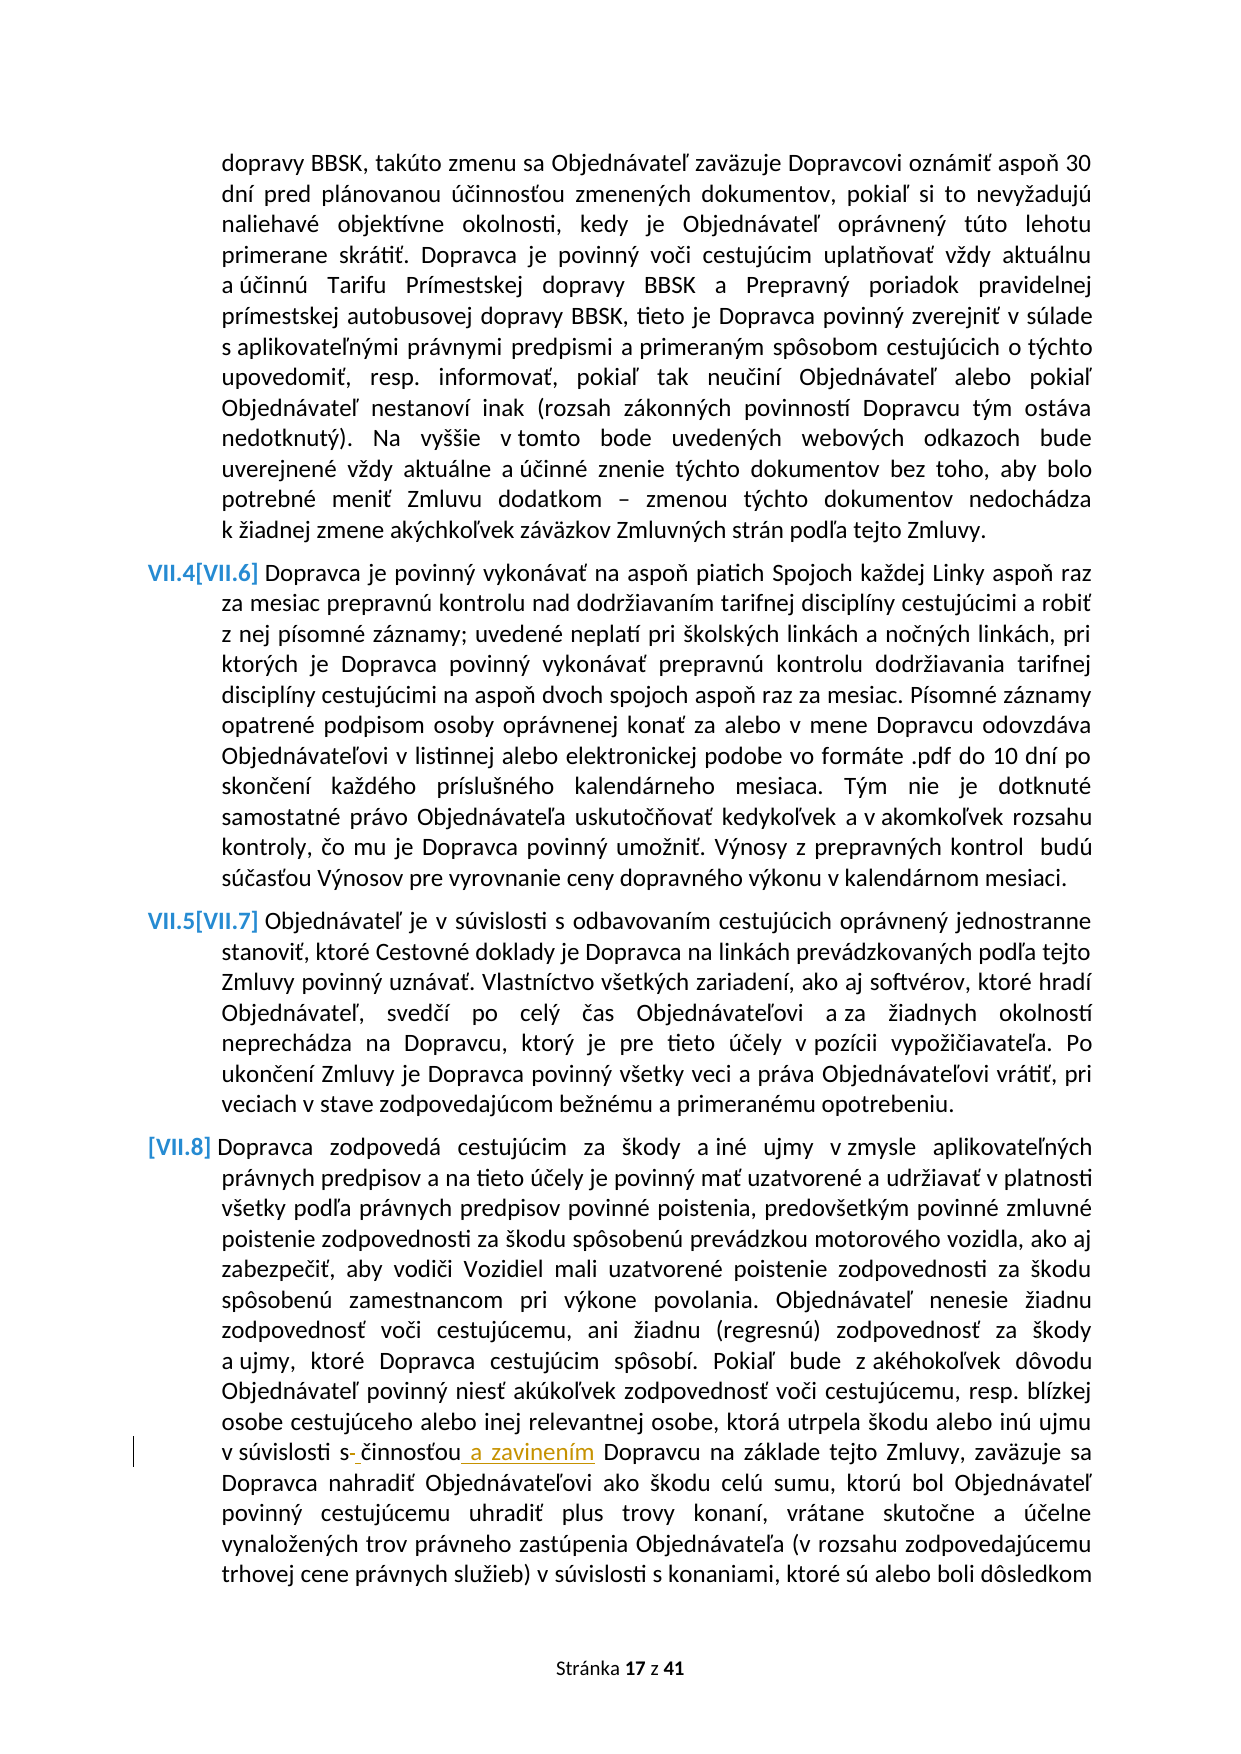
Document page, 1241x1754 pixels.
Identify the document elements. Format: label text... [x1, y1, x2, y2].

list Objednávateľ je v súvislosti s odbavovaním cestujúcich oprávnený jednostranne stanoviť, ktoré Cestovné doklady je Dopravca na linkách prevádzkovaných podľa tejto Zmluvy povinný uznávať. Vlastníctvo všetkých zariadení, ako aj softvérov, ktoré hradí Objednávateľ, svedčí po celý čas Objednávateľovi a za žiadnych okolností neprechádza na Dopravcu, ktorý je pre tieto účely v pozícii vypožičiavateľa. Po ukončení Zmluvy je Dopravca povinný všetky veci a práva Objednávateľovi vrátiť, pri veciach v stave zodpovedajúcom bežnému a primeranému opotrebeniu. [148, 905, 1093, 1119]
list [148, 1131, 1093, 1589]
list Dopravca je povinný vykonávať na aspoň piatich Spojoch každej Linky aspoň raz za mesiac prepravnú kontrolu nad dodržiavaním tarifnej disciplíny cestujúcimi a robiť z nej písomné záznamy; uvedené neplatí pri školských linkách a nočných linkách, pri ktorých je Dopravca povinný vykonávať prepravnú kontrolu dodržiavania tarifnej disciplíny cestujúcimi na aspoň dvoch spojoch aspoň raz za mesiac. Písomné záznamy opatrené podpisom osoby oprávnenej konať za alebo v mene Dopravcu odovzdáva Objednávateľovi v listinnej alebo elektronickej podobe vo formáte .pdf do 10 dní po skončení každého príslušného kalendárneho mesiaca. Tým nie je dotknuté samostatné právo Objednávateľa uskutočňovať kedykoľvek a v akomkoľvek rozsahu kontroly, čo mu je Dopravca povinný umožniť. Výnosy z prepravných kontrol budú súčasťou Výnosov pre vyrovnanie ceny dopravného výkonu v kalendárnom mesiaci. [148, 557, 1093, 893]
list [148, 148, 1093, 544]
